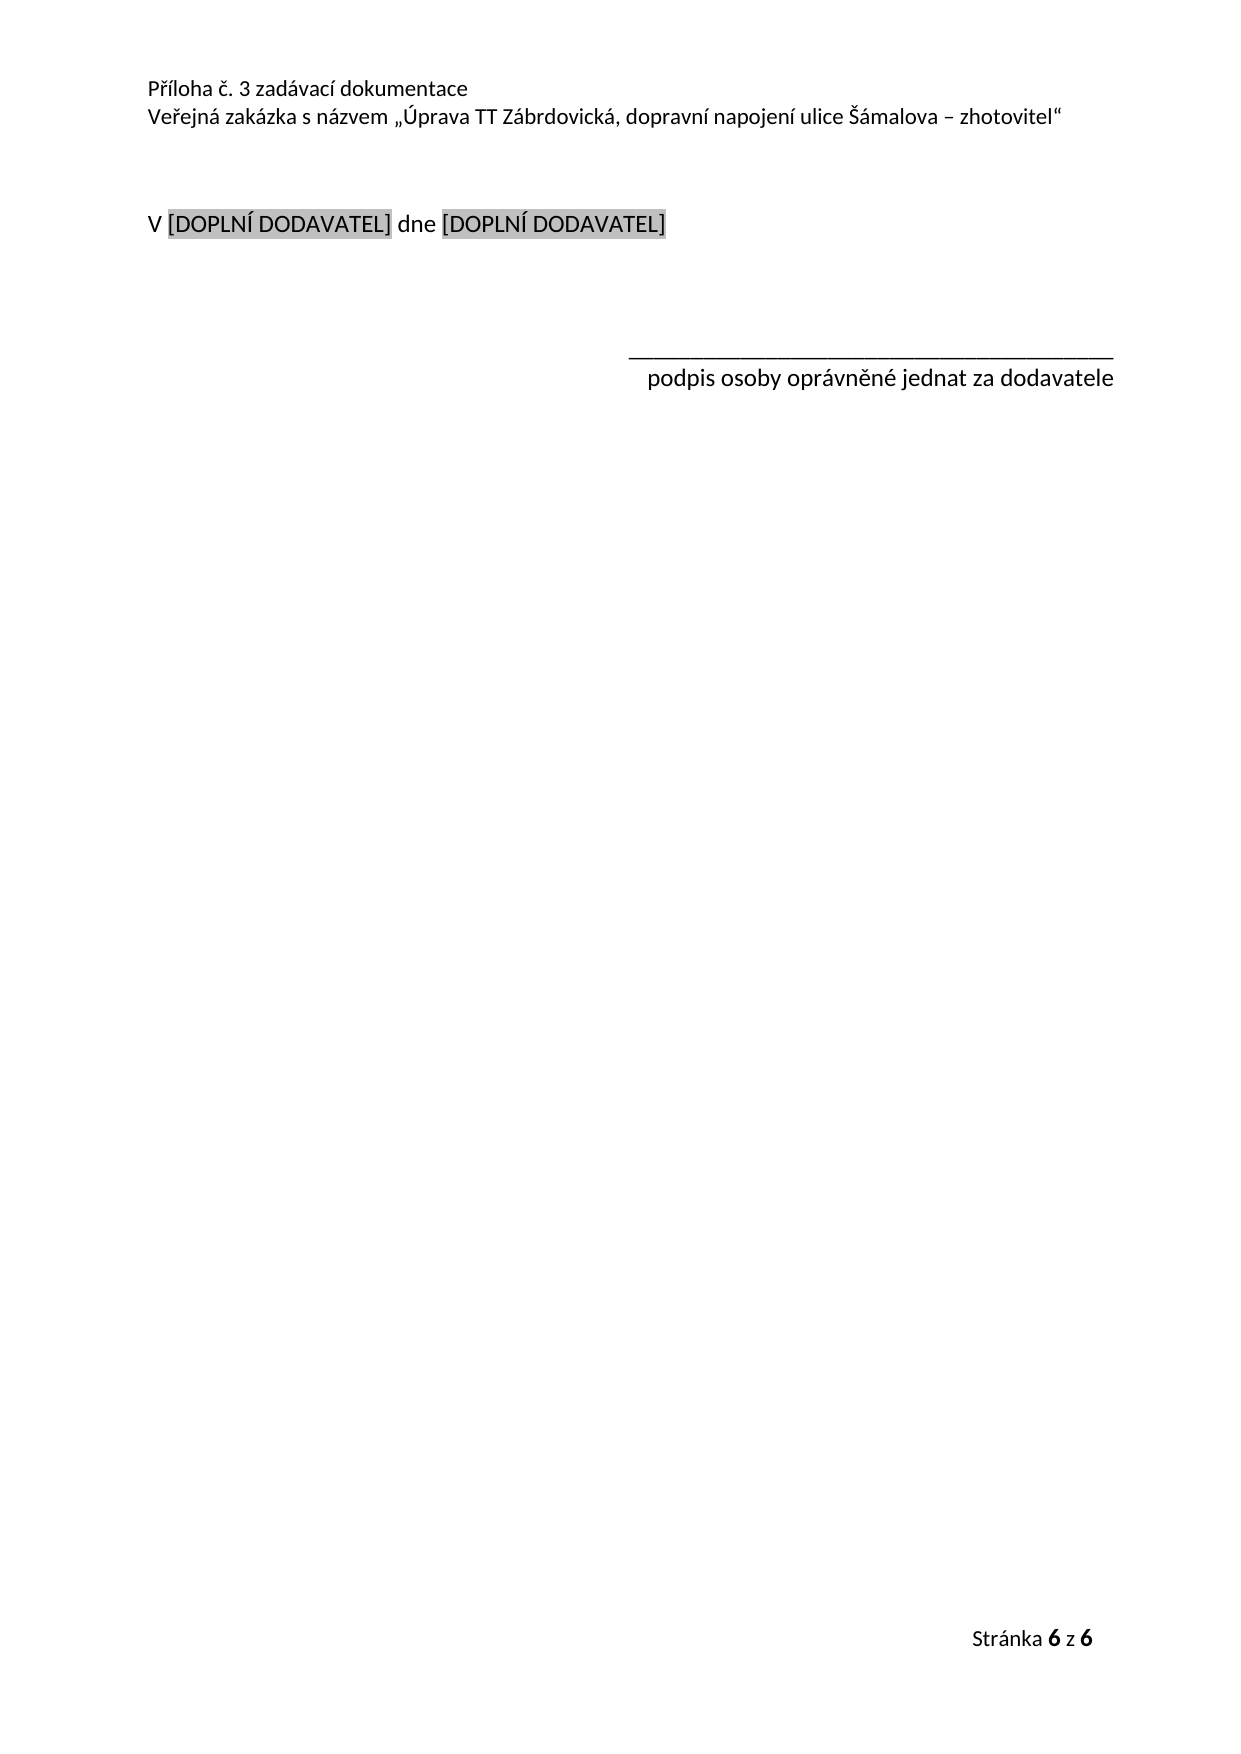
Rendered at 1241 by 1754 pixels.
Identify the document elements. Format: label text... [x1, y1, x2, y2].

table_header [136, 148, 1125, 239]
table_cell _______________________________________ podpis osoby oprávněné jednat za dodavatele [136, 239, 1125, 393]
